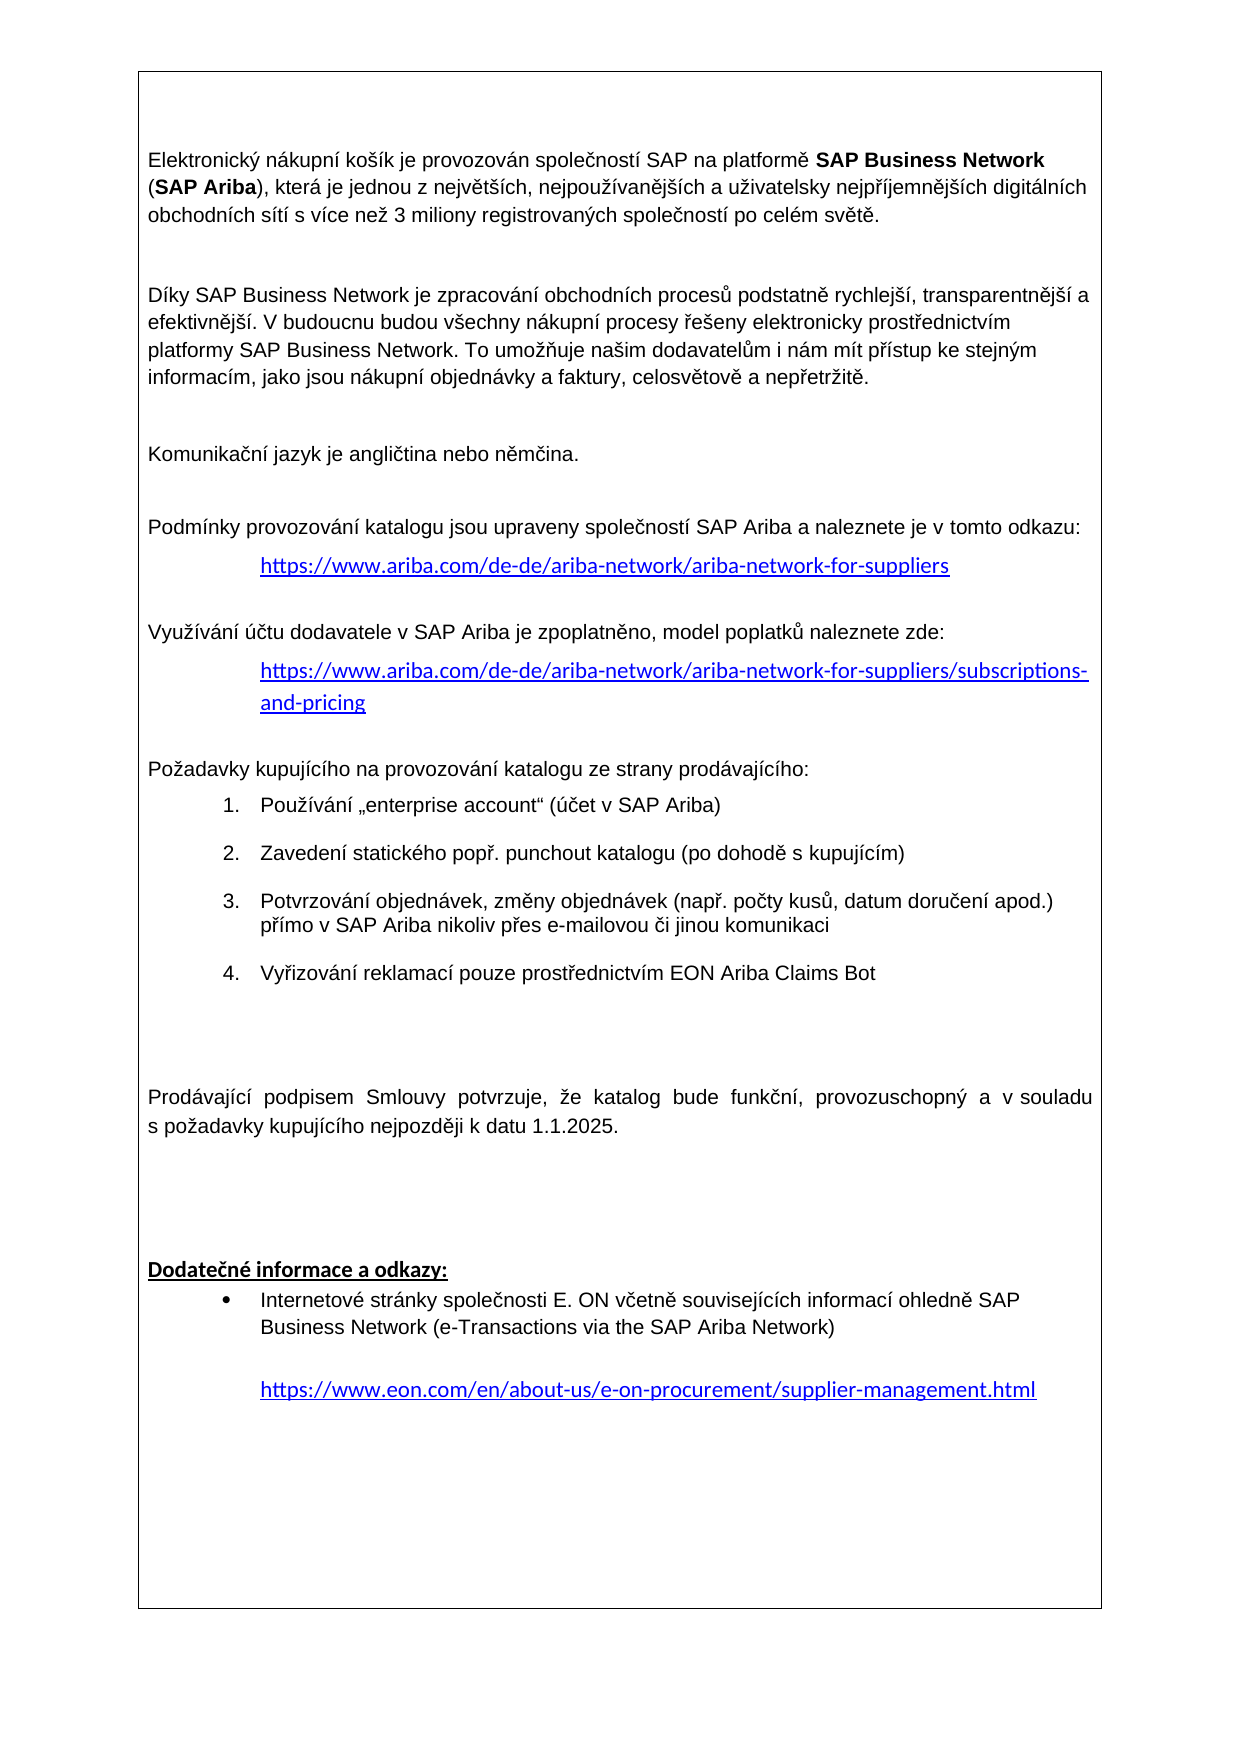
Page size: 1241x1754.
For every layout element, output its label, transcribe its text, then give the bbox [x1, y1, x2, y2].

list Internetové stránky společnosti E. ON včetně souvisejících informací ohledně SAP Business Network (e-Transactions via the SAP Ariba Network) [223, 1287, 1093, 1339]
text Prodávající podpisem Smlouvy potvrzuje, že katalog bude funkční, provozuschopný a v souladu s požadavky kupujícího nejpozději k datu 1.1.2025. [148, 1080, 1093, 1138]
text Využívání účtu dodavatele v SAP Ariba je zpoplatněno, model poplatků naleznete zde: [148, 619, 1095, 643]
text https://www.ariba.com/de-de/ariba-network/ariba-network-for-suppliers [260, 551, 1093, 579]
list Zavedení statického popř. punchout katalogu (po dohodě s kupujícím) [223, 841, 1095, 865]
list Vyřizování reklamací pouze prostřednictvím EON Ariba Claims Bot [223, 961, 1095, 985]
text Komunikační jazyk je angličtina nebo němčina. [148, 442, 1095, 466]
text Požadavky kupujícího na provozování katalogu ze strany prodávajícího: [148, 757, 1095, 781]
text Dodatečné informace a odkazy: [148, 1255, 1093, 1283]
text Díky SAP Business Network je zpracování obchodních procesů podstatně rychlejší, transparentnější a efektivnější. V budoucnu budou všechny nákupní procesy řešeny elektronicky prostřednictvím platformy SAP Business Network. To umožňuje našim dodavatelům i nám mít přístup ke stejným informacím, jako jsou nákupní objednávky a faktury, celosvětově a nepřetržitě. [148, 283, 1095, 389]
list Používání „enterprise account“ (účet v SAP Ariba) [223, 793, 1095, 817]
text https://www.ariba.com/de-de/ariba-network/ariba-network-for-suppliers/subscriptions-and-pricing [260, 656, 1093, 716]
text Elektronický nákupní košík je provozován společností SAP na platformě SAP Business Network (SAP Ariba), která je jednou z největších, nejpoužívanějších a uživatelsky nejpříjemnějších digitálních obchodních sítí s více než 3 miliony registrovaných společností po celém světě. [148, 148, 1095, 227]
text Podmínky provozování katalogu jsou upraveny společností SAP Ariba a naleznete je v tomto odkazu: [148, 514, 1095, 538]
list přímo v SAP Ariba nikoliv přes e-mailovou či jinou komunikaci [260, 913, 1095, 937]
text https://www.eon.com/en/about-us/e-on-procurement/supplier-management.html [260, 1375, 1093, 1403]
list Potvrzování objednávek, změny objednávek (např. počty kusů, datum doručení apod.) [223, 889, 1095, 913]
